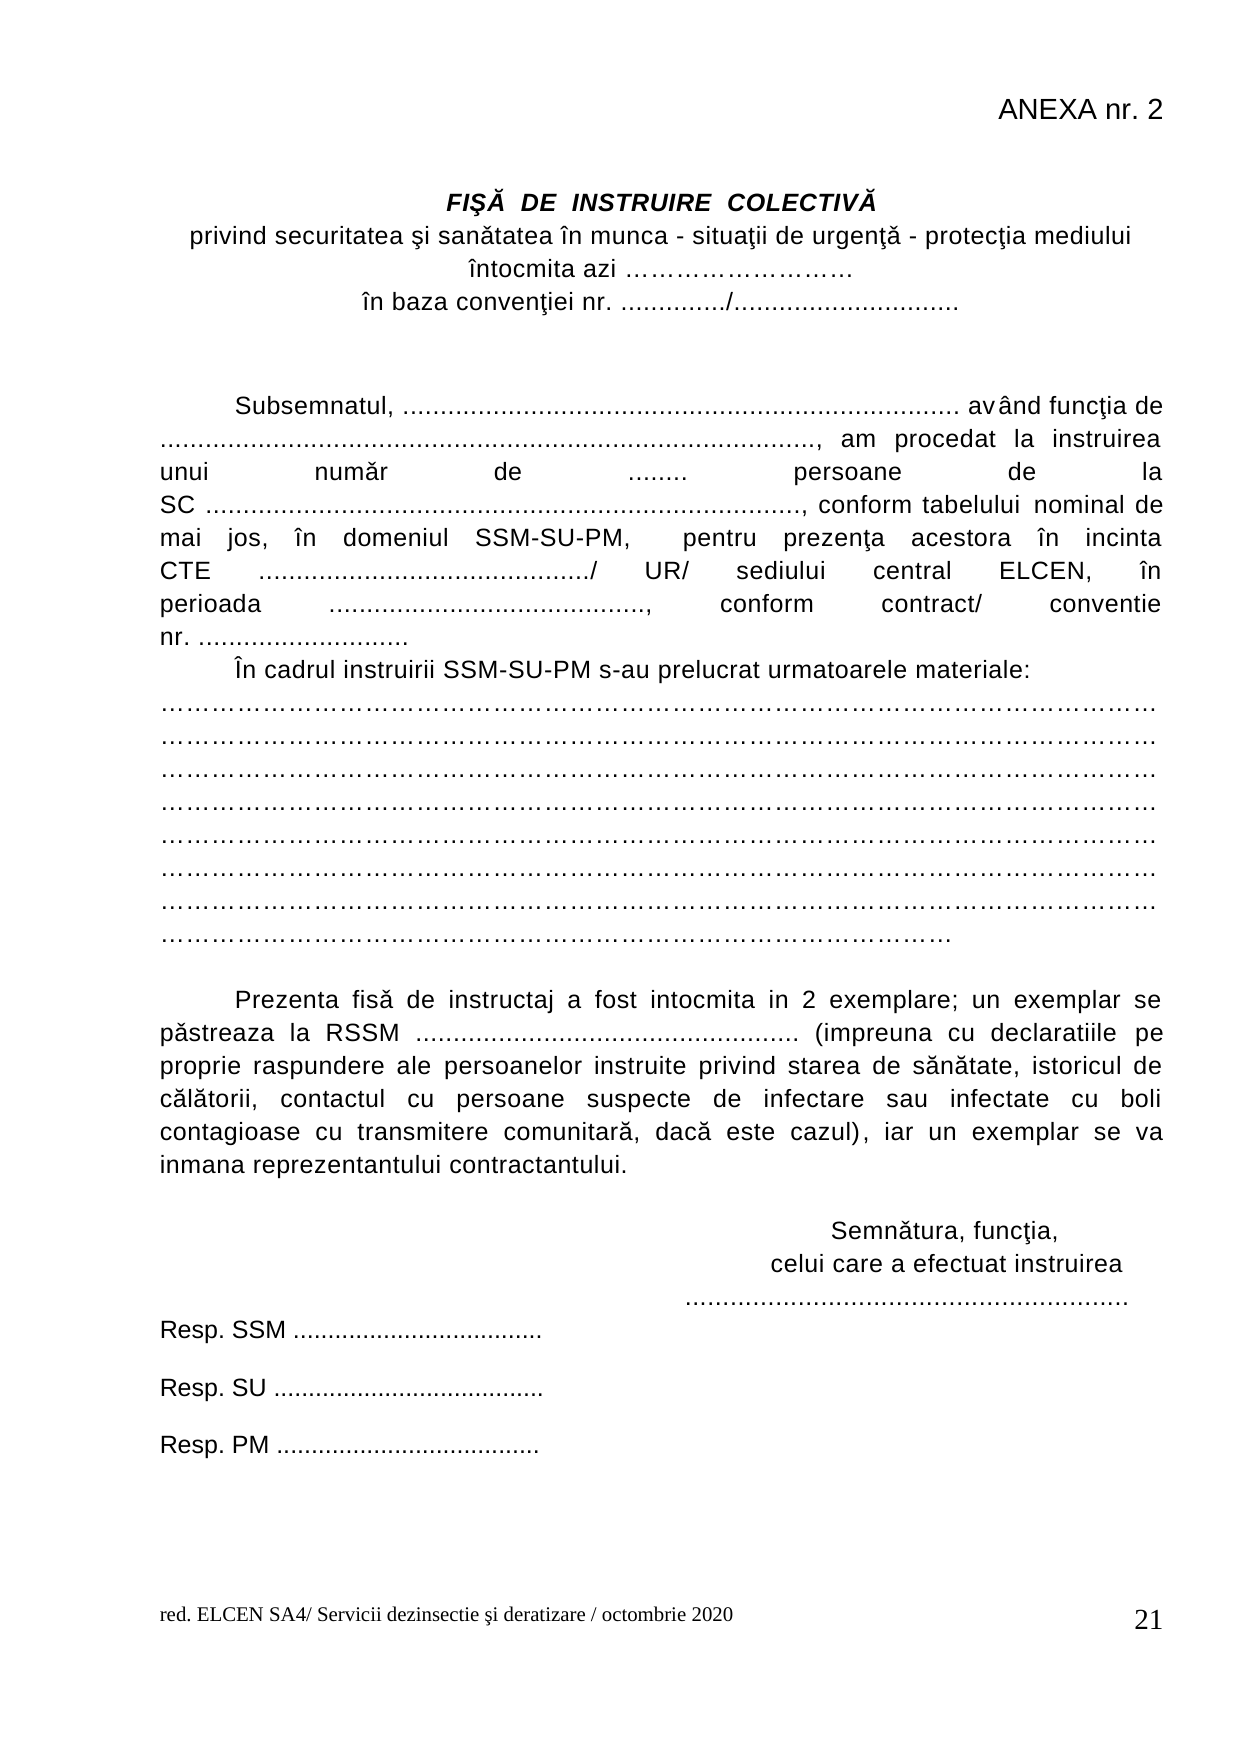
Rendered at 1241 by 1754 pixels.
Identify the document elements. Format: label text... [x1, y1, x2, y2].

text Prezenta fisǎ de instructaj a fost intocmita in 2 exemplare; un exemplar se pǎstreaza la RSSM ................................................... (impreuna cu declaratiile pe proprie raspundere ale persoanelor instruite privind starea de sănătate, istoricul de călătorii, contactul cu persoane suspecte de infectare sau infectate cu boli contagioase cu transmitere comunitară, dacă este cazul), iar un exemplar se va inmana reprezentantului contractantului. [159, 985, 1163, 1179]
text Resp. PM ...................................... [159, 1430, 1163, 1459]
text privind securitatea şi sanǎtatea în munca - situaţii de urgenţǎ - protecţia mediului [159, 221, 1163, 250]
text Subsemnatul, .......................................................................... având funcţia de ......................................................................................., am procedat la instruirea unui numǎr de ........ persoane de la SC ..............................................................................., conform tabelului nominal de mai jos, în domeniul SSM-SU-PM, pentru prezenţa acestora în incinta CTE ............................................/ UR/ sediului central ELCEN, în perioada .........................................., conform contract/ conventie nr. ............................ [159, 391, 1163, 651]
text FIŞĂ DE INSTRUIRE COLECTIVĂ [159, 188, 1163, 217]
text Resp. SSM .................................... [159, 1315, 1163, 1344]
text celui care a efectuat instruirea [159, 1249, 1163, 1278]
text Semnǎtura, funcţia, [159, 1216, 1163, 1245]
text întocmita azi ……………………… [159, 254, 1163, 283]
text Resp. SU ....................................... [159, 1373, 1163, 1402]
text În cadrul instruirii SSM-SU-PM s-au prelucrat urmatoarele materiale: [159, 655, 1163, 684]
text în baza convenţiei nr. ............../.............................. [159, 287, 1163, 316]
text ANEXA nr. 2 [159, 92, 1163, 126]
text ………………………………………………………………………………………………………………………………………………………………………………………………………………………………………………………………………………………………………………………………………………………………………………………………………………………………………………………………………………………………………………………………………………………………………………………………………………………………………………………………………………………………………………………………………………………………………………………………………………………………………… [159, 688, 1163, 948]
text ........................................................... [684, 1282, 1163, 1311]
